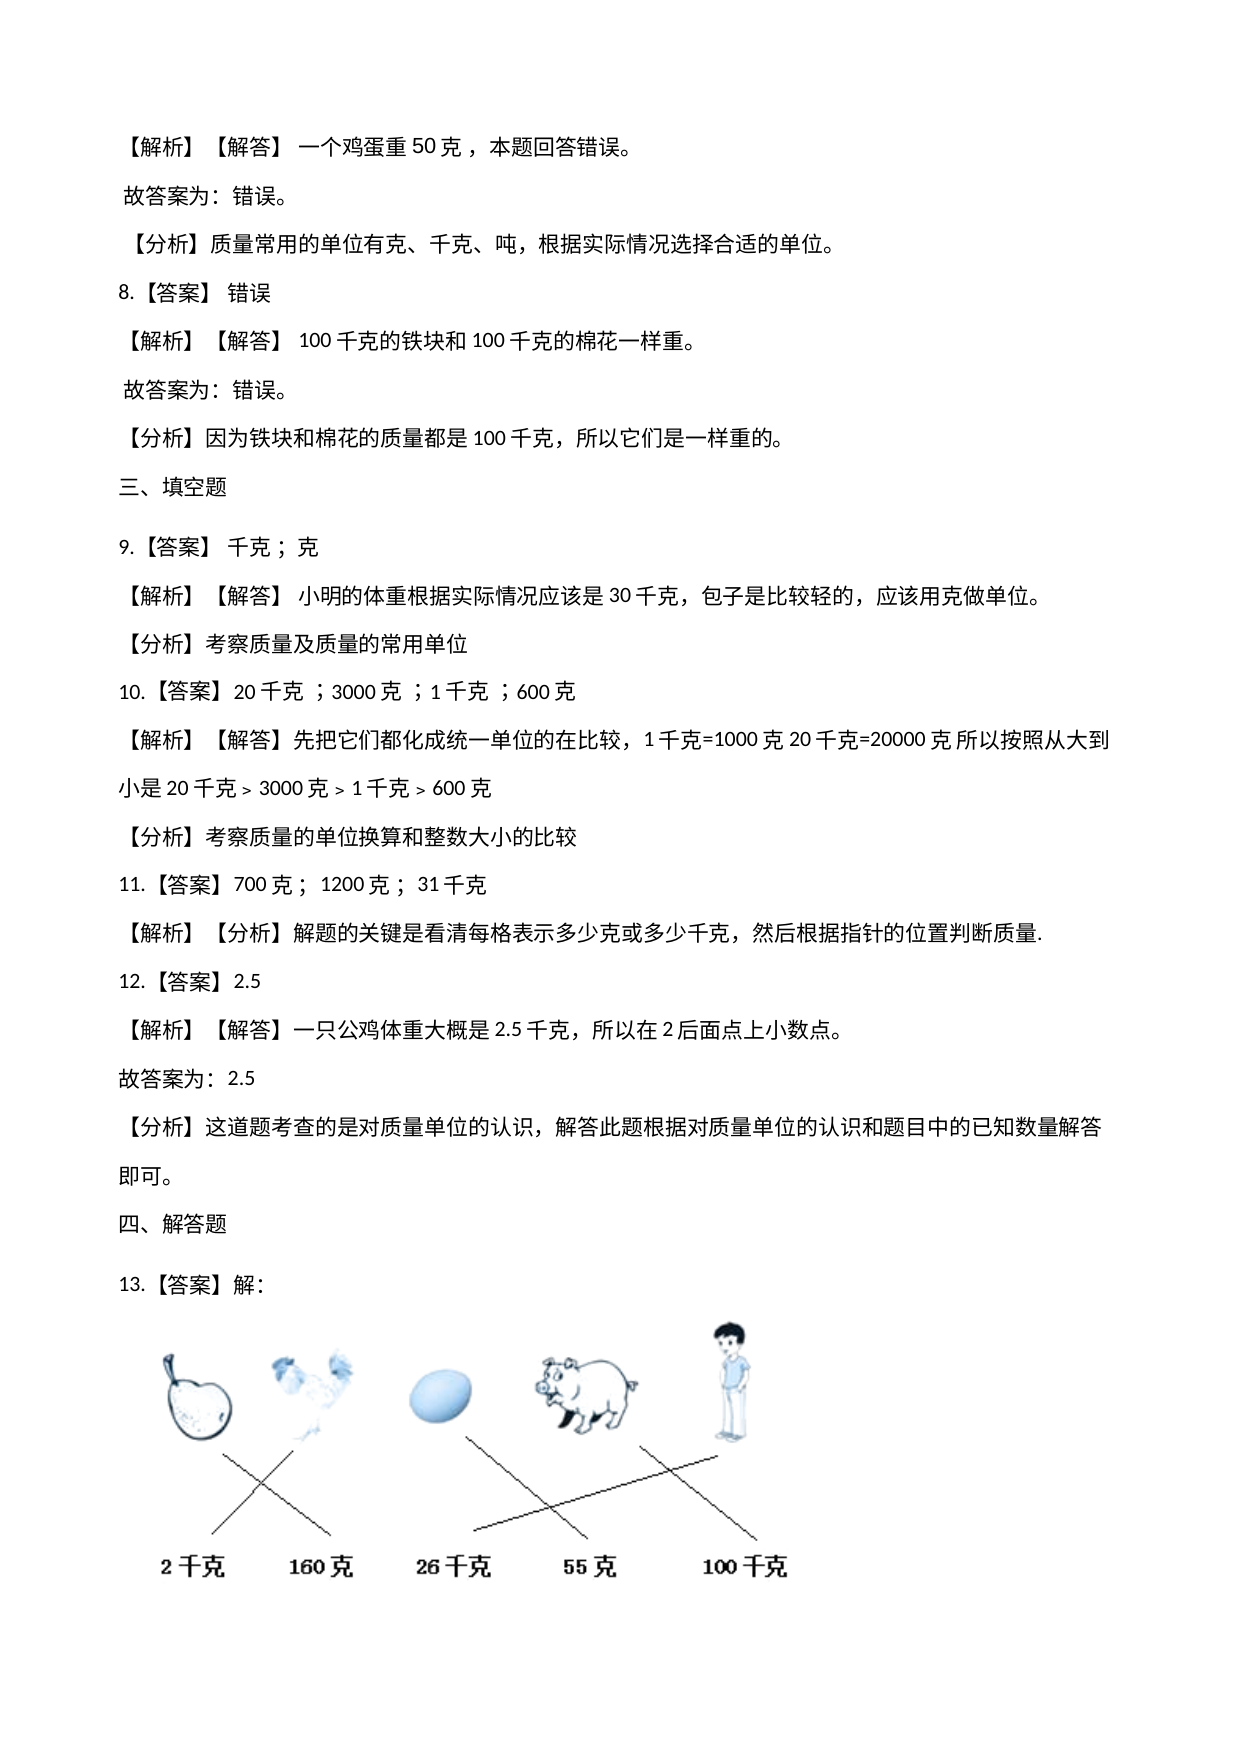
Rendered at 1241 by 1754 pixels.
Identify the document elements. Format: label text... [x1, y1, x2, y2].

text 【解析】【分析】解题的关键是看清每格表示多少克或多少千克，然后根据指针的位置判断质量. [118, 916, 1122, 948]
text 10.【答案】20千克 ；3000克 ；1千克 ；600克 [118, 675, 1122, 707]
text 【解析】【解答】 一个鸡蛋重50克 ，本题回答错误。 故答案为：错误。 【分析】质量常用的单位有克、千克、吨，根据实际情况选择合适的单位。 [118, 129, 1122, 259]
text 8.【答案】 错误 [118, 275, 1122, 308]
text 【解析】【解答】一只公鸡体重大概是2.5千克，所以在2后面点上小数点。 故答案为：2.5 [118, 1013, 1122, 1094]
picture [118, 1316, 795, 1590]
text 三、填空题 [118, 469, 1122, 502]
text 【分析】考察质量的单位换算和整数大小的比较 [118, 819, 1122, 852]
text 【分析】这道题考查的是对质量单位的认识，解答此题根据对质量单位的认识和题目中的已知数量解答即可。 [118, 1110, 1122, 1191]
text 【解析】【解答】先把它们都化成统一单位的在比较，1千克=1000克 20千克=20000克 所以按照从大到小是20千克﹥3000克﹥1千克﹥600克 [118, 722, 1122, 803]
text 【解析】【解答】 小明的体重根据实际情况应该是30千克，包子是比较轻的，应该用克做单位。 [118, 578, 1122, 611]
text 13.【答案】解： [118, 1268, 1122, 1300]
text 12.【答案】2.5 [118, 964, 1122, 997]
text 【分析】考察质量及质量的常用单位 [118, 627, 1122, 659]
text 9.【答案】 千克 ；克 [118, 530, 1122, 562]
text 四、解答题 [118, 1207, 1122, 1239]
text 【解析】【解答】 100千克的铁块和100千克的棉花一样重。 故答案为：错误。 [118, 324, 1122, 405]
text 11.【答案】700克 ；1200克 ；31千克 [118, 868, 1122, 900]
text 【分析】因为铁块和棉花的质量都是100千克，所以它们是一样重的。 [118, 421, 1122, 453]
